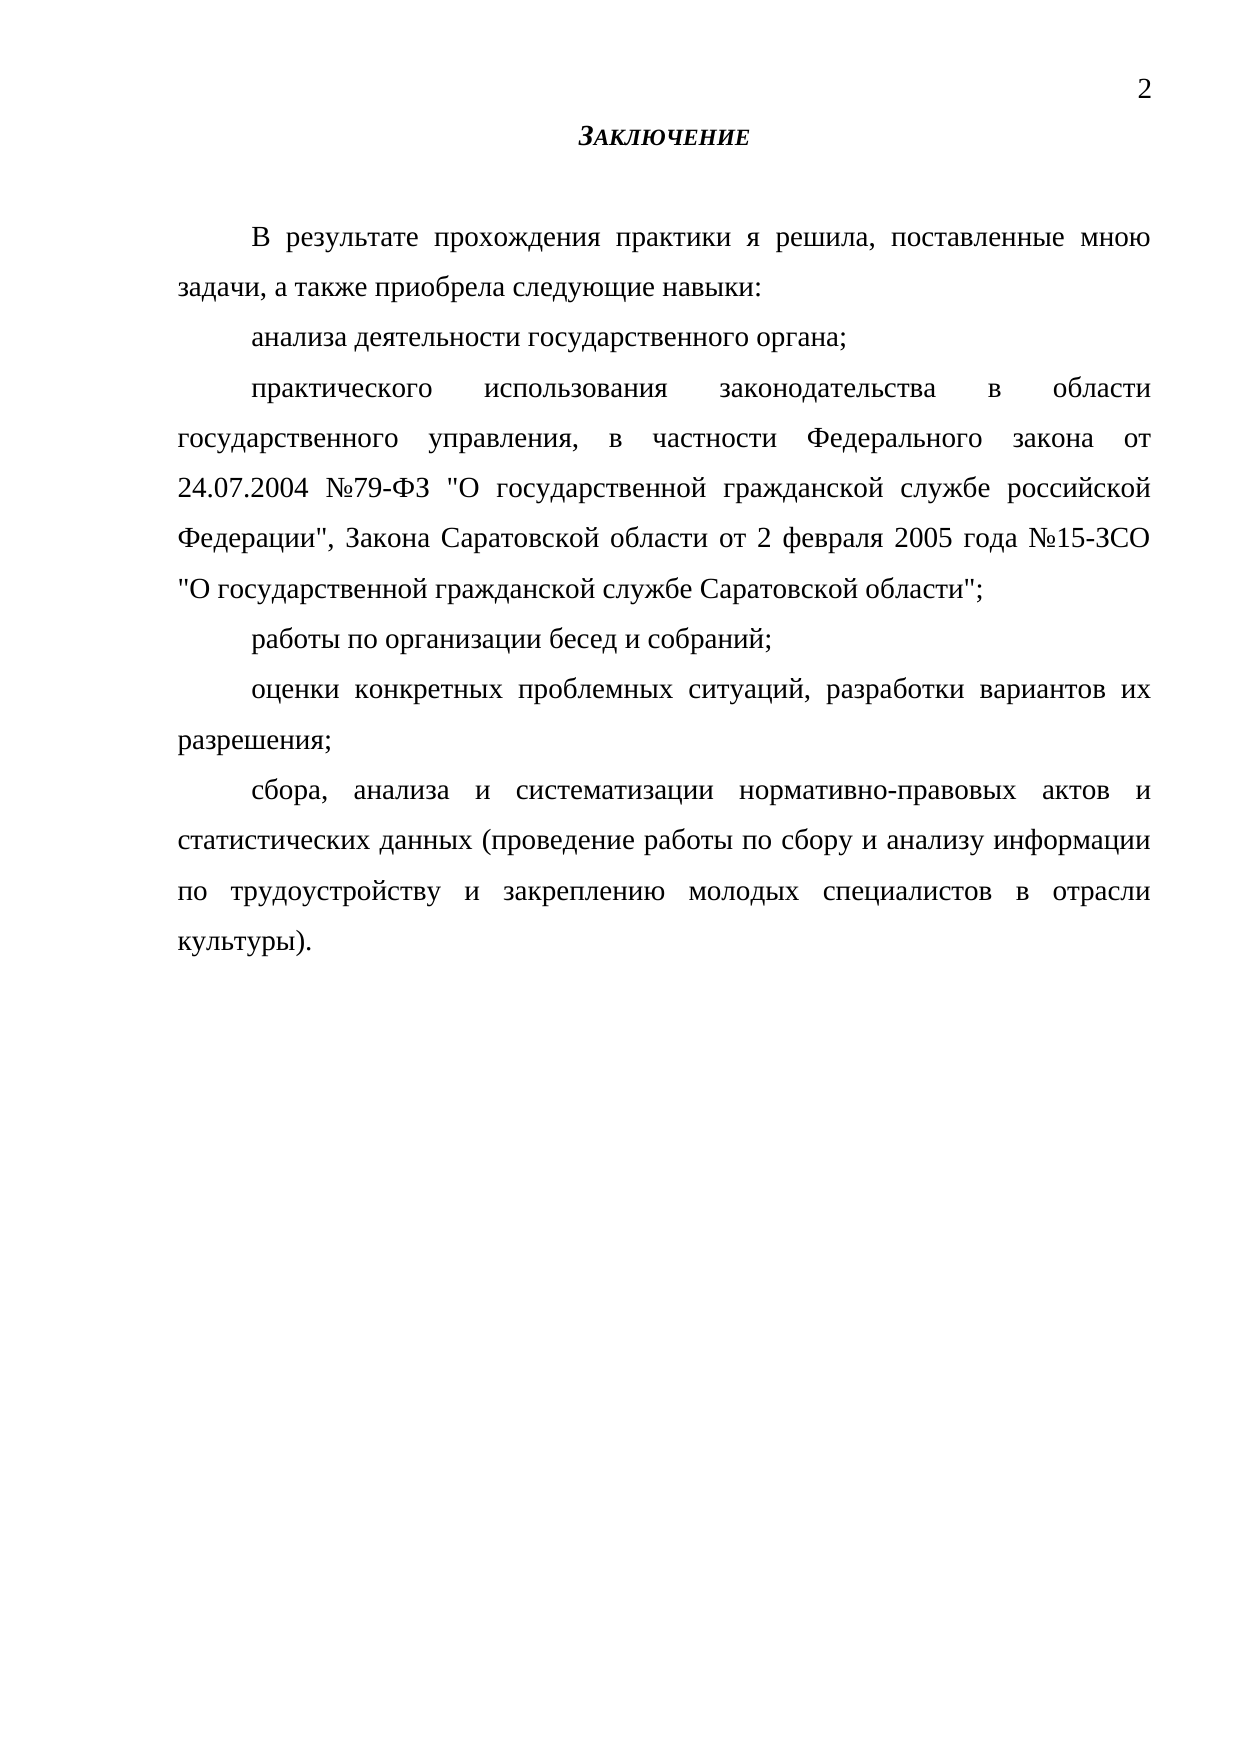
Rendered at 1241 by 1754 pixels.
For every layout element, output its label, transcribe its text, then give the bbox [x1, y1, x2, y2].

text оценки конкретных проблемных ситуаций, разработки вариантов их разрешения; [177, 672, 1152, 755]
subtitle Заключение [177, 118, 1152, 152]
text сбора, анализа и систематизации нормативно-правовых актов и статистических данных (проведение работы по сбору и анализу информации по трудоустройству и закреплению молодых специалистов в отрасли культуры). [177, 772, 1152, 957]
text практического использования законодательства в области государственного управления, в частности Федерального закона от 24.07.2004 №79-ФЗ "О государственной гражданской службе российской Федерации", Закона Саратовской области от 2 февраля 2005 года №15-ЗСО "О государственной гражданской службе Саратовской области"; [177, 370, 1152, 604]
text анализа деятельности государственного органа; [177, 319, 1152, 353]
text В результате прохождения практики я решила, поставленные мною задачи, а также приобрела следующие навыки: [177, 219, 1152, 303]
text работы по организации бесед и собраний; [177, 621, 1152, 655]
